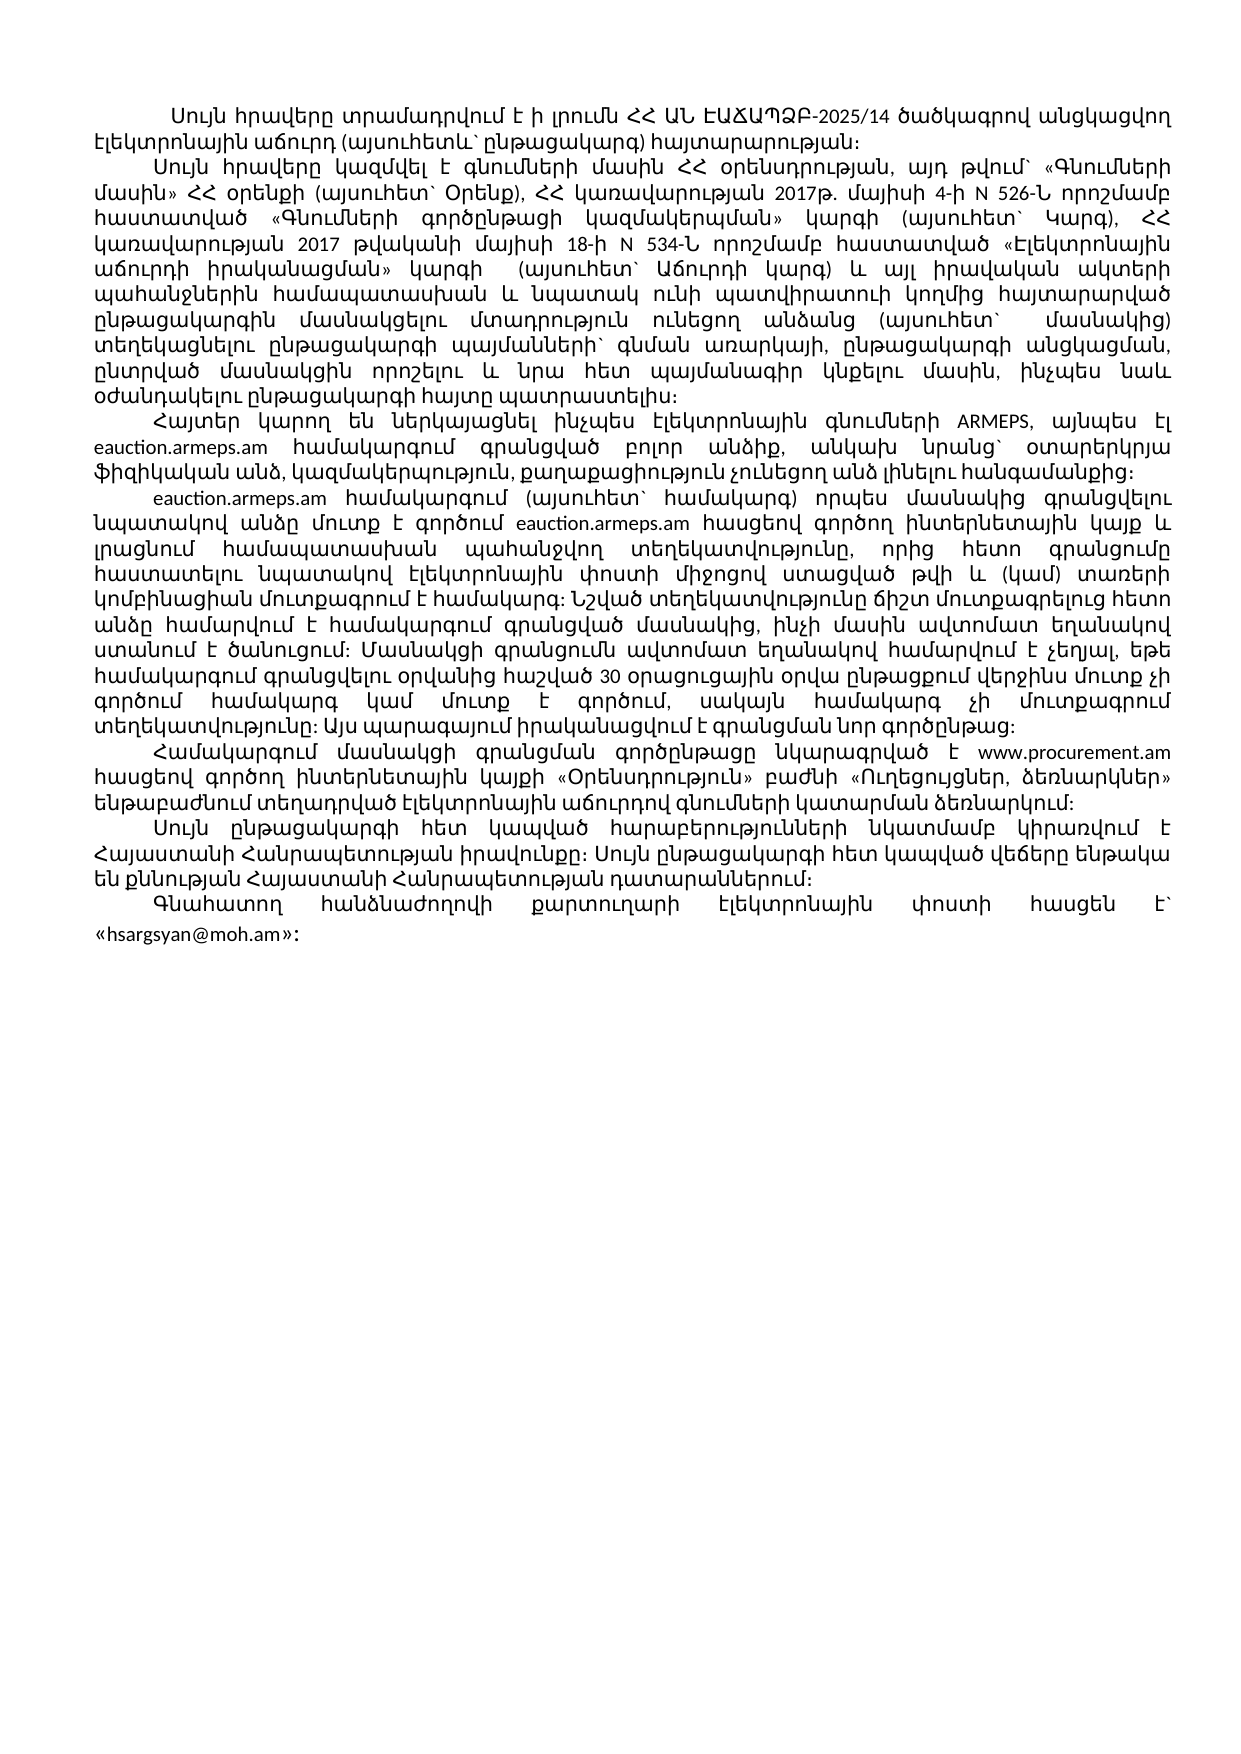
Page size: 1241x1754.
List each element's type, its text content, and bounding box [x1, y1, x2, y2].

text Համակարգում մասնակցի գրանցման գործընթացը նկարագրված է www.procurement.am հասցեով գործող ինտերնետային կայքի «Օրենսդրություն» բաժնի «Ուղեցույցներ, ձեռնարկներ» ենթաբաժնում տեղադրված էլեկտրոնային աճուրդով գնումների կատարման ձեռնարկում: [94, 739, 1171, 815]
text Հայտեր կարող են ներկայացնել ինչպես էլեկտրոնային գնումների ARMEPS, այնպես էլ eauction.armeps.am համակարգում գրանցված բոլոր անձիք, անկախ նրանց` օտարերկրյա ֆիզիկական անձ, կազմակերպություն, քաղաքացիություն չունեցող անձ լինելու հանգամանքից։ [94, 409, 1171, 485]
text Սույն հրավերը տրամադրվում է ի լրումն ՀՀ ԱՆ ԷԱՃԱՊՁԲ-2025/14 ծածկագրով անցկացվող էլեկտրոնային աճուրդ (այսուհետև` ընթացակարգ) հայտարարության։ [94, 104, 1171, 154]
text Սույն ընթացակարգի հետ կապված հարաբերությունների նկատմամբ կիրառվում է Հայաստանի Հանրապետության իրավունքը։ Սույն ընթացակարգի հետ կապված վեճերը ենթակա են քննության Հայաստանի Հանրապետության դատարաններում։ [94, 815, 1171, 892]
text Սույն հրավերը կազմվել է գնումների մասին ՀՀ օրենսդրության, այդ թվում` «Գնումների մասին» ՀՀ օրենքի (այսուհետ` Օրենք), ՀՀ կառավարության 2017թ. մայիսի 4-ի N 526-Ն որոշմամբ հաստատված «Գնումների գործընթացի կազմակերպման» կարգի (այսուհետ` Կարգ), ՀՀ կառավարության 2017 թվականի մայիսի 18-ի N 534-Ն որոշմամբ հաստատված «Էլեկտրոնային աճուրդի իրականացման» կարգի (այսուհետ` Աճուրդի կարգ) և այլ իրավական ակտերի պահանջներին համապատասխան և նպատակ ունի պատվիրատուի կողմից հայտարարված ընթացակարգին մասնակցելու մտադրություն ունեցող անձանց (այսուհետ` մասնակից) տեղեկացնելու ընթացակարգի պայմանների` գնման առարկայի, ընթացակարգի անցկացման, ընտրված մասնակցին որոշելու և նրա հետ պայմանագիր կնքելու մասին, ինչպես նաև օժանդակելու ընթացակարգի հայտը պատրաստելիս։ [94, 154, 1171, 409]
text eauction.armeps.am համակարգում (այսուհետ` համակարգ) որպես մասնակից գրանցվելու նպատակով անձը մուտք է գործում eauction.armeps.am հասցեով գործող ինտերնետային կայք և լրացնում համապատասխան պահանջվող տեղեկատվությունը, որից հետո գրանցումը հաստատելու նպատակով էլեկտրոնային փոստի միջոցով ստացված թվի և (կամ) տառերի կոմբինացիան մուտքագրում է համակարգ: Նշված տեղեկատվությունը ճիշտ մուտքագրելուց հետո անձը համարվում է համակարգում գրանցված մասնակից, ինչի մասին ավտոմատ եղանակով ստանում է ծանուցում: Մասնակցի գրանցումն ավտոմատ եղանակով համարվում է չեղյալ, եթե համակարգում գրանցվելու օրվանից հաշված 30 օրացուցային օրվա ընթացքում վերջինս մուտք չի գործում համակարգ կամ մուտք է գործում, սակայն համակարգ չի մուտքագրում տեղեկատվությունը: Այս պարագայում իրականացվում է գրանցման նոր գործընթաց: [94, 485, 1171, 739]
text Գնահատող հանձնաժողովի քարտուղարի էլեկտրոնային փոստի հասցեն է` «hsargsyan@moh.am»: [94, 892, 1171, 948]
